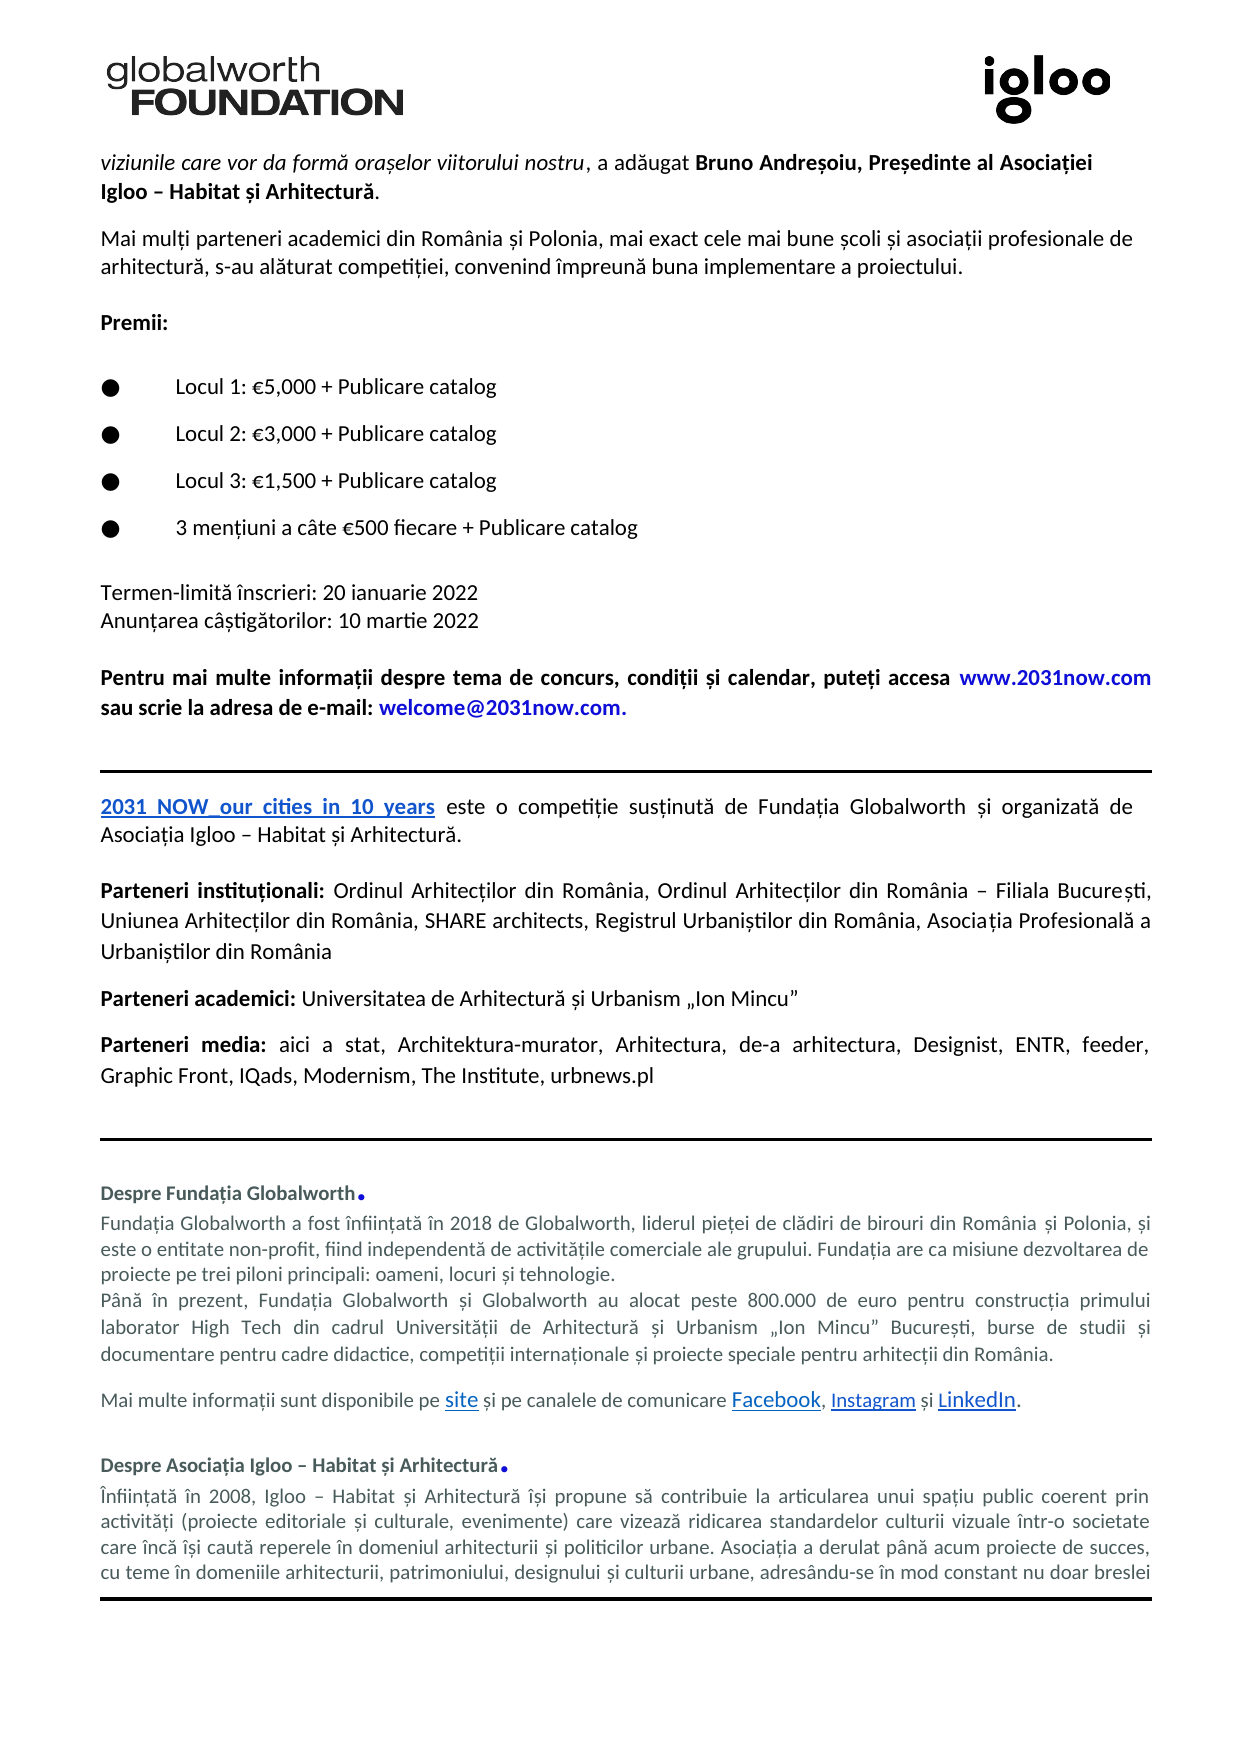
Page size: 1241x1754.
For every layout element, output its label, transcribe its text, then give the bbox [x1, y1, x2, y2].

text Fundația Globalworth a fost înființată în 2018 de Globalworth, liderul pieței de clădiri de birouri din România și Polonia, și este o entitate non-profit, fiind independentă de activitățile comerciale ale grupului. Fundația are ca misiune dezvoltarea de proiecte pe trei piloni principali: oameni, locuri și tehnologie. [100, 1211, 1152, 1287]
text Parteneri media: aici a stat, Architektura-murator, Arhitectura, de-a arhitectura, Designist, ENTR, feeder, Graphic Front, IQads, Modernism, The Institute, urbnews.pl [100, 1031, 1152, 1089]
list Locul 1: €5,000 + Publicare catalog [100, 361, 1092, 408]
text Despre Fundația Globalworth. [100, 1160, 1152, 1211]
text Parteneri instituționali: Ordinul Arhitecților din România, Ordinul Arhitecților din România – Filiala București, Uniunea Arhitecților din România, SHARE architects, Registrul Urbaniştilor din România, Asociaţia Profesională a Urbaniştilor din România [100, 876, 1152, 965]
text Mai mulți parteneri academici din România și Polonia, mai exact cele mai bune școli și asociații profesionale de arhitectură, s-au alăturat competiției, convenind împreună buna implementare a proiectului. [100, 224, 1134, 280]
text Termen-limită înscrieri: 20 ianuarie 2022 Anunțarea câștigătorilor: 10 martie 2022 [100, 578, 1092, 634]
picture [984, 55, 1110, 124]
text Premii: [100, 308, 1134, 336]
text Parteneri academici: Universitatea de Arhitectură și Urbanism „Ion Mincu” [100, 984, 1152, 1012]
list Locul 2: €3,000 + Publicare catalog [100, 408, 1092, 455]
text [100, 1483, 1152, 1597]
list Locul 3: €1,500 + Publicare catalog [100, 455, 1092, 502]
text Până în prezent, Fundația Globalworth și Globalworth au alocat peste 800.000 de euro pentru construcția primului laborator High Tech din cadrul Universității de Arhitectură și Urbanism „Ion Mincu” București, burse de studii și documentare pentru cadre didactice, competiții internaționale și proiecte speciale pentru arhitecții din România. [100, 1287, 1152, 1367]
text Mai multe informații sunt disponibile pe site și pe canalele de comunicare Facebook, Instagram și LinkedIn. [100, 1386, 1152, 1414]
text 2031 NOW_our cities in 10 years este o competiție susținută de Fundația Globalworth și organizată de Asociația Igloo – Habitat şi Arhitectură. [100, 792, 1134, 848]
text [100, 148, 1092, 205]
list 3 mențiuni a câte €500 fiecare + Publicare catalog [100, 502, 1092, 549]
picture [106, 55, 403, 116]
text Pentru mai multe informații despre tema de concurs, condiții și calendar, puteți accesa www.2031now.com sau scrie la adresa de e-mail: welcome@2031now.com. [100, 663, 1152, 721]
text Despre Asociația Igloo – Habitat și Arhitectură. [100, 1432, 1152, 1483]
